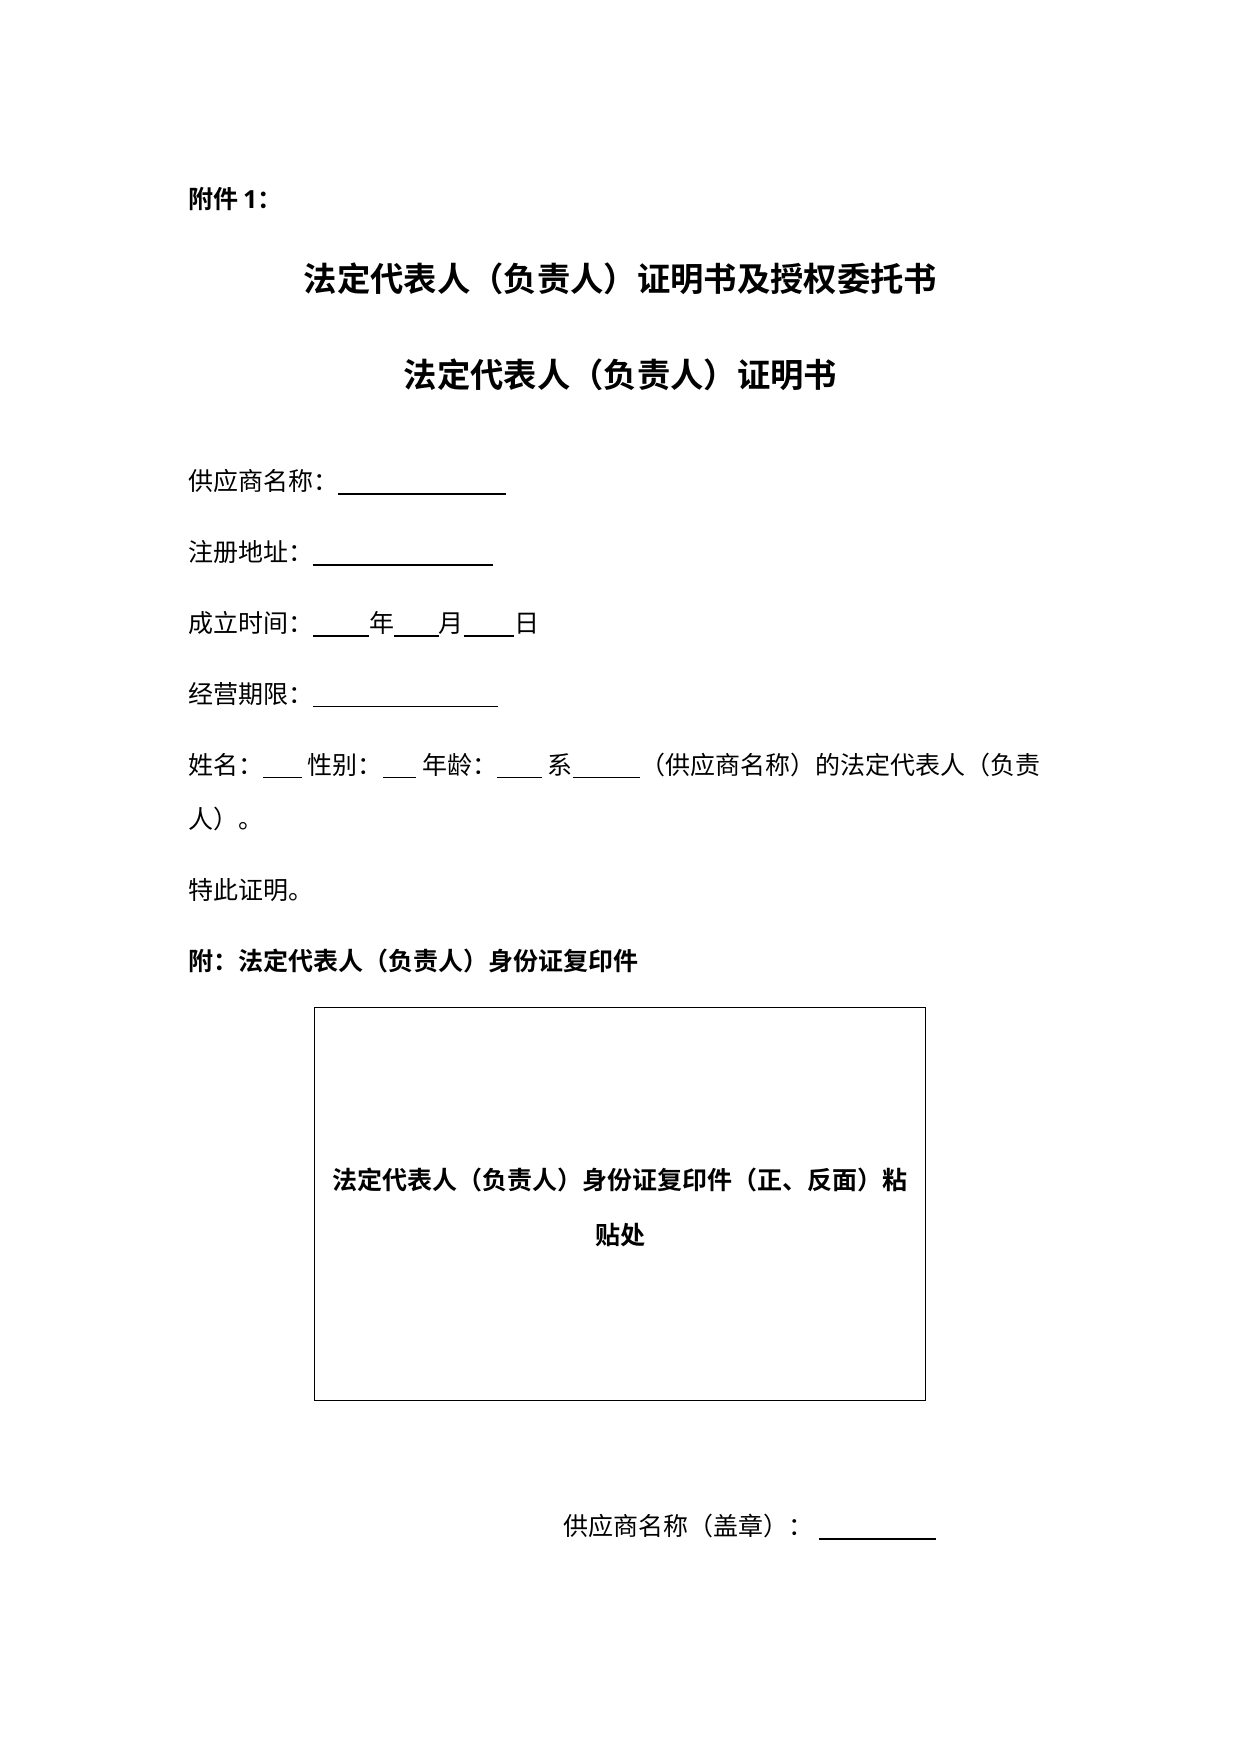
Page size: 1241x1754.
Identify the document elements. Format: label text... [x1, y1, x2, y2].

text 附件1： [188, 180, 1052, 216]
text 附：法定代表人（负责人）身份证复印件 [188, 942, 1052, 978]
text 注册地址： [188, 533, 1052, 569]
text 成立时间： 年 月 日 [188, 604, 1052, 640]
text 供应商名称（盖章）： [188, 1507, 1009, 1543]
text 特此证明。 [188, 871, 1052, 907]
text 供应商名称： [188, 462, 1052, 498]
text 姓名： 性别： 年龄： 系 （供应商名称）的法定代表人（负责人）。 [188, 746, 1052, 836]
text 法定代表人（负责人）证明书 [188, 349, 1052, 397]
table_header 法定代表人（负责人）身份证复印件（正、反面）粘贴处 [315, 1008, 925, 1400]
text 经营期限： [188, 674, 1052, 711]
text 法定代表人（负责人）证明书及授权委托书 [188, 252, 1052, 301]
